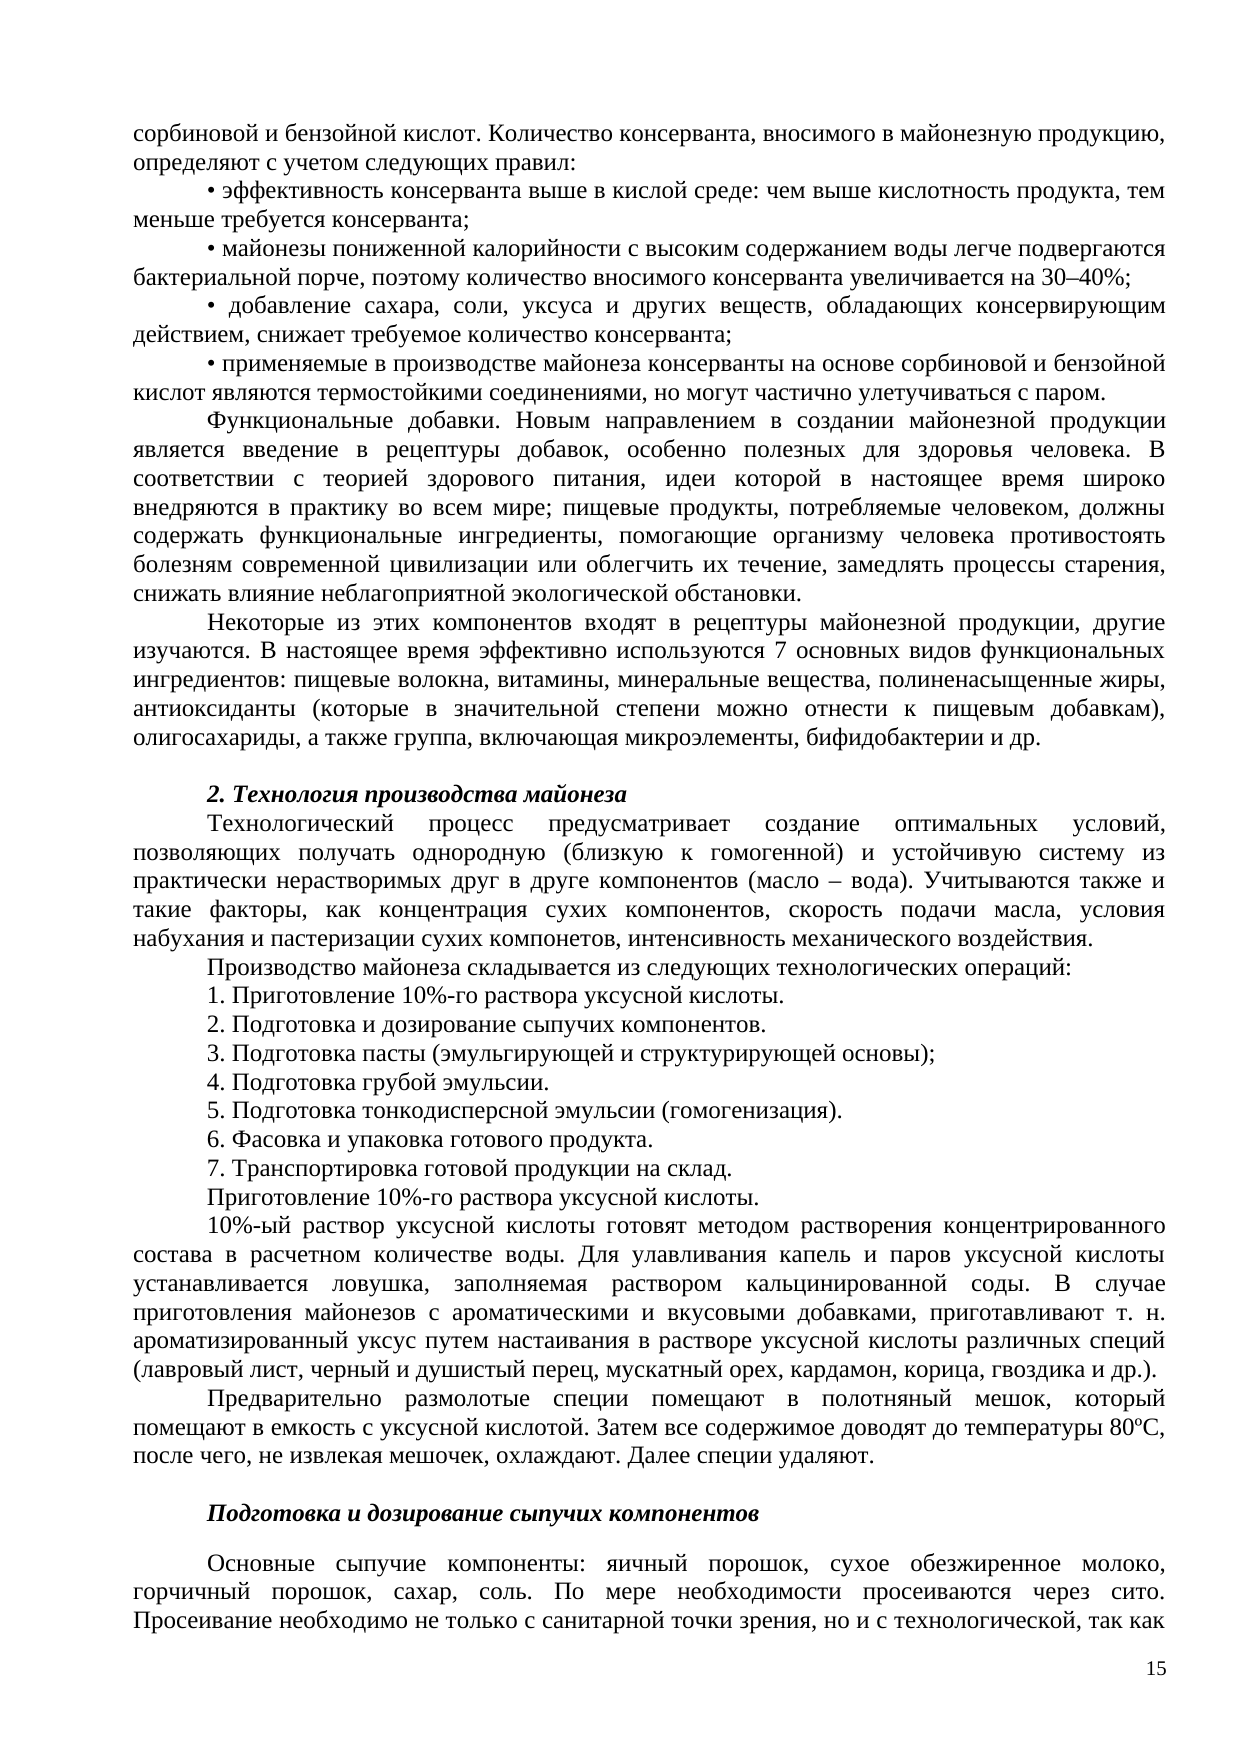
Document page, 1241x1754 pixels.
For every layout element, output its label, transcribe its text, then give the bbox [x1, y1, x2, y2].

text Производство майонеза складывается из следующих технологических операций: [133, 952, 1167, 981]
text 3. Подготовка пасты (эмульгирующей и структурирующей основы); [133, 1038, 1167, 1067]
text Технологический процесс предусматривает создание оптимальных условий, позволяющих получать однородную (близкую к гомогенной) и устойчивую систему из практически нерастворимых друг в друге компонентов (масло – вода). Учитываются также и такие факторы, как концентрация сухих компонентов, скорость подачи масла, условия набухания и пастеризации сухих компонетов, интенсивность механического воздействия. [133, 808, 1167, 952]
text Подготовка и дозирование сыпучих компонентов [133, 1498, 1167, 1527]
text • применяемые в производстве майонеза консерванты на основе сорбиновой и бензойной кислот являются термостойкими соединениями, но могут частично улетучиваться с паром. [133, 348, 1167, 406]
text 2. Подготовка и дозирование сыпучих компонентов. [133, 1009, 1167, 1038]
text • добавление сахара, соли, уксуса и других веществ, обладающих консервирующим действием, снижает требуемое количество консерванта; [133, 291, 1167, 348]
text 4. Подготовка грубой эмульсии. [133, 1067, 1167, 1096]
text Функциональные добавки. Новым направлением в создании майонезной продукции является введение в рецептуры добавок, особенно полезных для здоровья человека. В соответствии с теорией здорового питания, идеи которой в настоящее время широко внедряются в практику во всем мире; пищевые продукты, потребляемые человеком, должны содержать функциональные ингредиенты, помогающие организму человека противостоять болезням современной цивилизации или облегчить их течение, замедлять процессы старения, снижать влияние неблагоприятной экологической обстановки. [133, 406, 1167, 607]
text 1. Приготовление 10%-го раствора уксусной кислоты. [133, 981, 1167, 1009]
text • майонезы пониженной калорийности с высоким содержанием воды легче подвергаются бактериальной порче, поэтому количество вносимого консерванта увеличивается на 30–40%; [133, 233, 1167, 291]
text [133, 1548, 1167, 1634]
text Некоторые из этих компонентов входят в рецептуры майонезной продукции, другие изучаются. В настоящее время эффективно используются 7 основных видов функциональных ингредиентов: пищевые волокна, витамины, минеральные вещества, полиненасыщенные жиры, антиоксиданты (которые в значительной степени можно отнести к пищевым добавкам), олигосахариды, а также группа, включающая микроэлементы, бифидобактерии и др. [133, 607, 1167, 751]
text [133, 118, 1167, 176]
text Предварительно размолотые специи помещают в полотняный мешок, который помещают в емкость с уксусной кислотой. Затем все содержимое доводят до температуры 80ºС, после чего, не извлекая мешочек, охлаждают. Далее специи удаляют. [133, 1383, 1167, 1469]
text 7. Транспортировка готовой продукции на склад. [133, 1153, 1167, 1182]
text • эффективность консерванта выше в кислой среде: чем выше кислотность продукта, тем меньше требуется консерванта; [133, 176, 1167, 233]
text 10%-ый раствор уксусной кислоты готовят методом растворения концентрированного состава в расчетном количестве воды. Для улавливания капель и паров уксусной кислоты устанавливается ловушка, заполняемая раствором кальцинированной соды. В случае приготовления майонезов с ароматическими и вкусовыми добавками, приготавливают т. н. ароматизированный уксус путем настаивания в растворе уксусной кислоты различных специй (лавровый лист, черный и душистый перец, мускатный орех, кардамон, корица, гвоздика и др.). [133, 1211, 1167, 1383]
text 5. Подготовка тонкодисперсной эмульсии (гомогенизация). [133, 1096, 1167, 1124]
text 6. Фасовка и упаковка готового продукта. [133, 1124, 1167, 1153]
text 2. Технология производства майонеза [133, 779, 1167, 808]
text Приготовление 10%-го раствора уксусной кислоты. [133, 1182, 1167, 1211]
